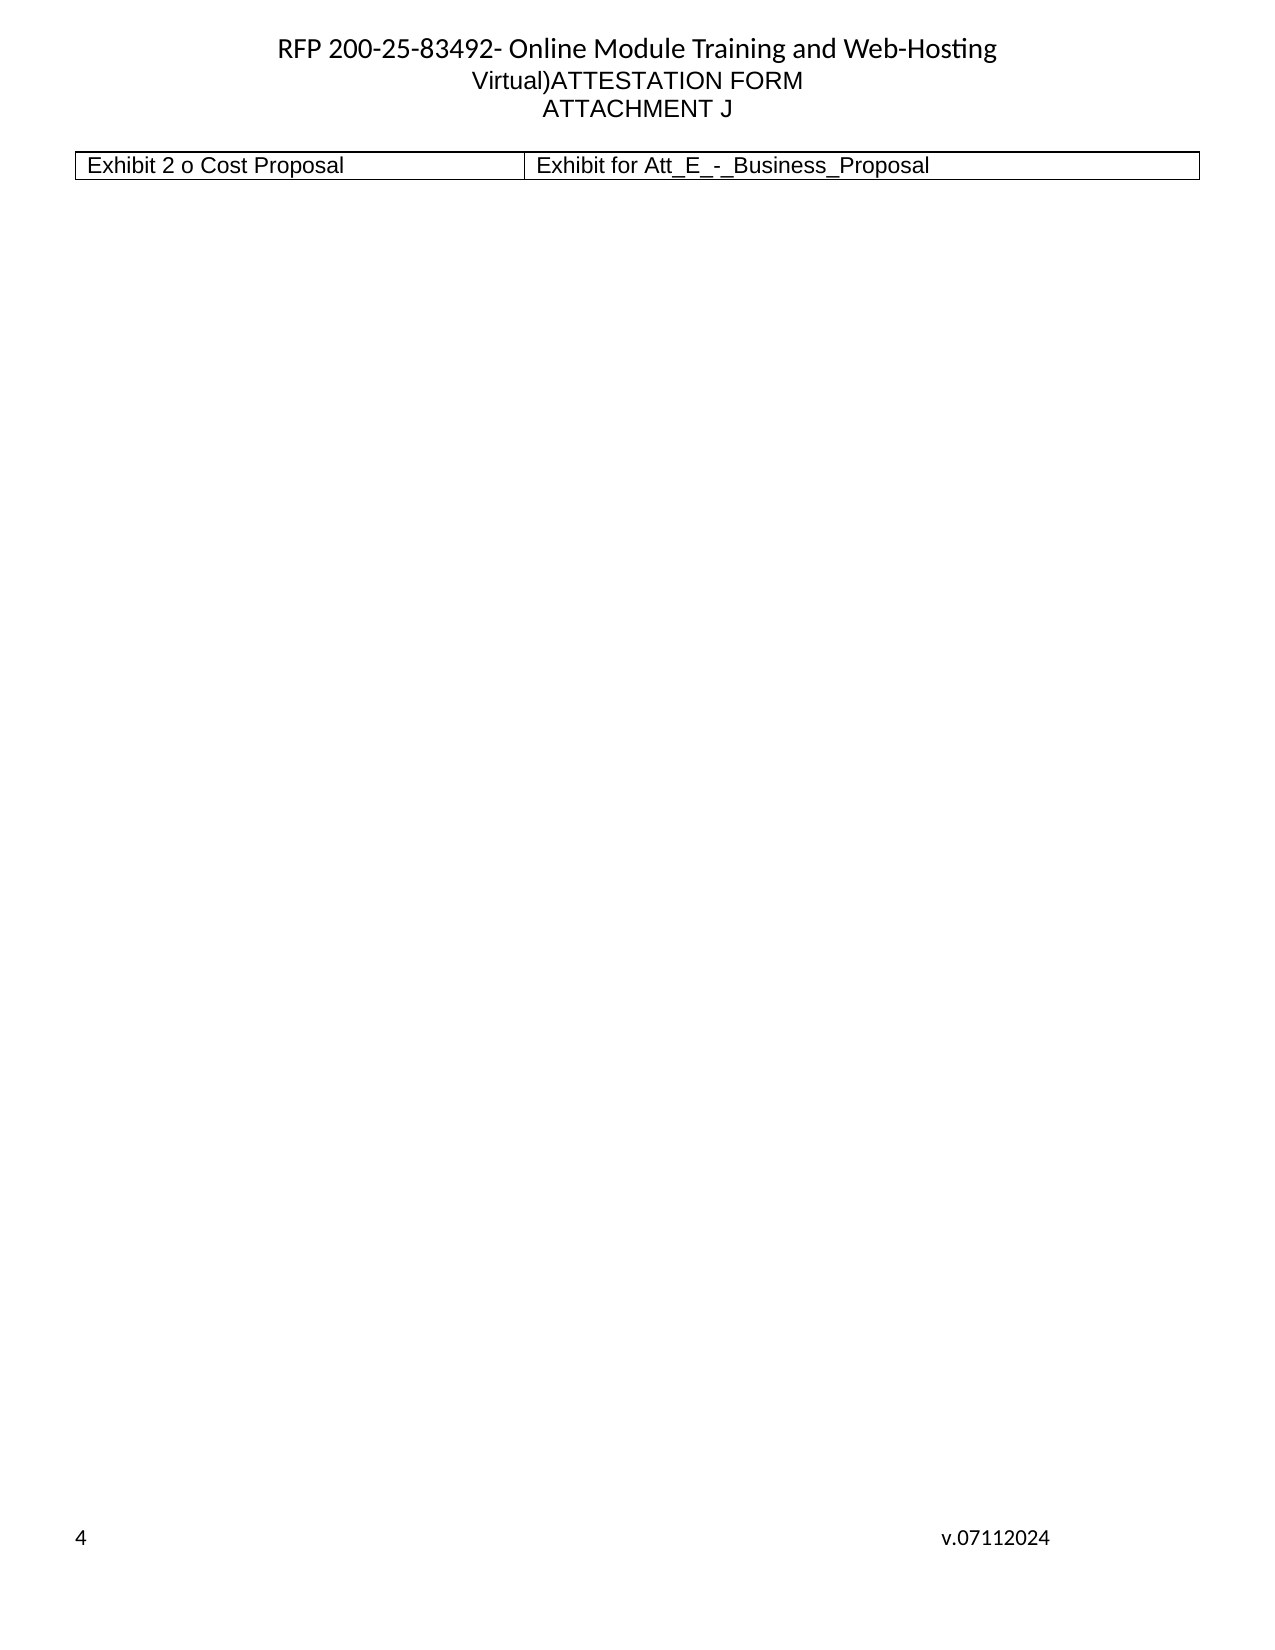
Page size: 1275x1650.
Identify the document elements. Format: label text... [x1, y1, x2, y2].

table_cell Exhibit 2 o Cost Proposal [76, 153, 524, 179]
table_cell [525, 153, 1199, 179]
